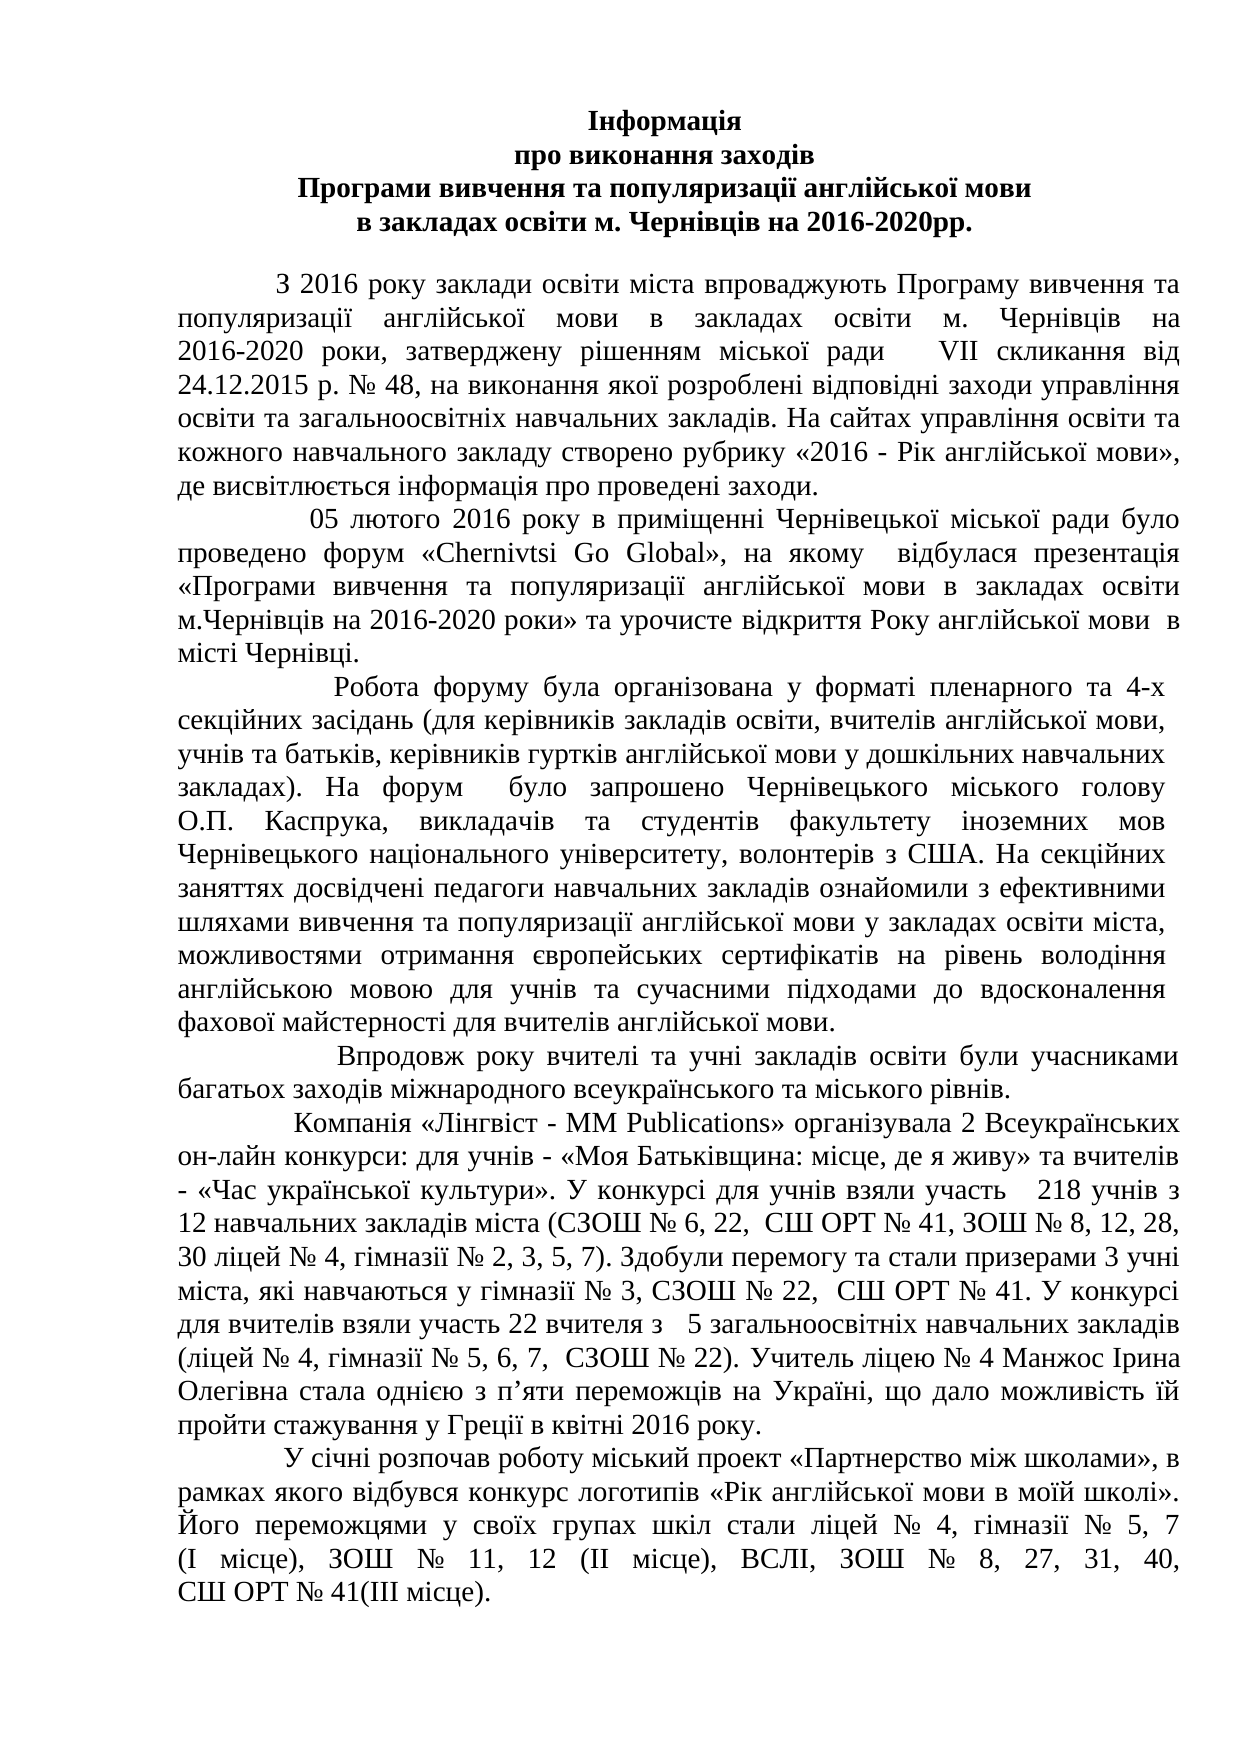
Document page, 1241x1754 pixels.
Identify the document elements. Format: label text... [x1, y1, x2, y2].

text Інформація [118, 103, 1137, 137]
text З 2016 року заклади освіти міста впроваджують Програму вивчення та популяризації англійської мови в закладах освіти м. Чернівців на 2016-2020 роки, затверджену рішенням міської ради VІІ скликання від 24.12.2015 р. № 48, на виконання якої розроблені відповідні заходи управління освіти та загальноосвітніх навчальних закладів. На сайтах управління освіти та кожного навчального закладу створено рубрику «2016 - Рік англійської мови», де висвітлюється інформація про проведені заходи. [177, 266, 1181, 501]
text Програми вивчення та популяризації англійської мови [118, 171, 1137, 204]
text про виконання заходів [118, 137, 1137, 171]
text Компанія «Лінгвіст - MM Publications» організувала 2 Всеукраїнських он-лайн конкурси: для учнів - «Моя Батьківщина: місце, де я живу» та вчителів - «Час української культури». У конкурсі для учнів взяли участь 218 учнів з 12 навчальних закладів міста (СЗОШ № 6, 22, СШ ОРТ № 41, ЗОШ № 8, 12, 28, 30 ліцей № 4, гімназії № 2, 3, 5, 7). Здобули перемогу та стали призерами 3 учні міста, які навчаються у гімназії № 3, СЗОШ № 22, СШ ОРТ № 41. У конкурсі для вчителів взяли участь 22 вчителя з 5 загальноосвітніх навчальних закладів (ліцей № 4, гімназії № 5, 6, 7, СЗОШ № 22). Учитель ліцею № 4 Манжос Ірина Олегівна стала однією з п’яти переможців на Україні, що дало можливість їй пройти стажування у Греції в квітні 2016 року. [177, 1105, 1181, 1440]
list Робота форуму була організована у форматі пленарного та 4-х секційних засідань (для керівників закладів освіти, вчителів англійської мови, учнів та батьків, керівників гуртків англійської мови у дошкільних навчальних закладах). На форум було запрошено Чернівецького міського голову О.П. Каспрука, викладачів та студентів факультету іноземних мов Чернівецького національного університету, волонтерів з США. На секційних заняттях досвідчені педагоги навчальних закладів ознайомили з ефективними шляхами вивчення та популяризації англійської мови у закладах освіти міста, можливостями отримання європейських сертифікатів на рівень володіння англійською мовою для учнів та сучасними підходами до вдосконалення фахової майстерності для вчителів англійської мови. [177, 669, 1167, 1038]
text У січні розпочав роботу міський проект «Партнерство між школами», в рамках якого відбувся конкурс логотипів «Рік англійської мови в моїй школі». Його переможцями у своїх групах шкіл стали ліцей № 4, гімназії № 5, 7 (І місце), ЗОШ № 11, 12 (ІІ місце), ВСЛІ, ЗОШ № 8, 27, 31, 40, СШ ОРТ № 41(ІІІ місце). [177, 1440, 1181, 1608]
list 05 лютого 2016 року в приміщенні Чернівецької міської ради було проведено форум «Chernivtsi Go Global», на якому відбулася презентація «Програми вивчення та популяризації англійської мови в закладах освіти м.Чернівців на 2016-2020 роки» та урочисте відкриття Року англійської мови в місті Чернівці. [177, 501, 1181, 669]
list Впродовж року вчителі та учні закладів освіти були учасниками багатьох заходів міжнародного всеукраїнського та міського рівнів. [177, 1038, 1181, 1105]
text в закладах освіти м. Чернівців на 2016-2020рр. [118, 204, 1137, 238]
